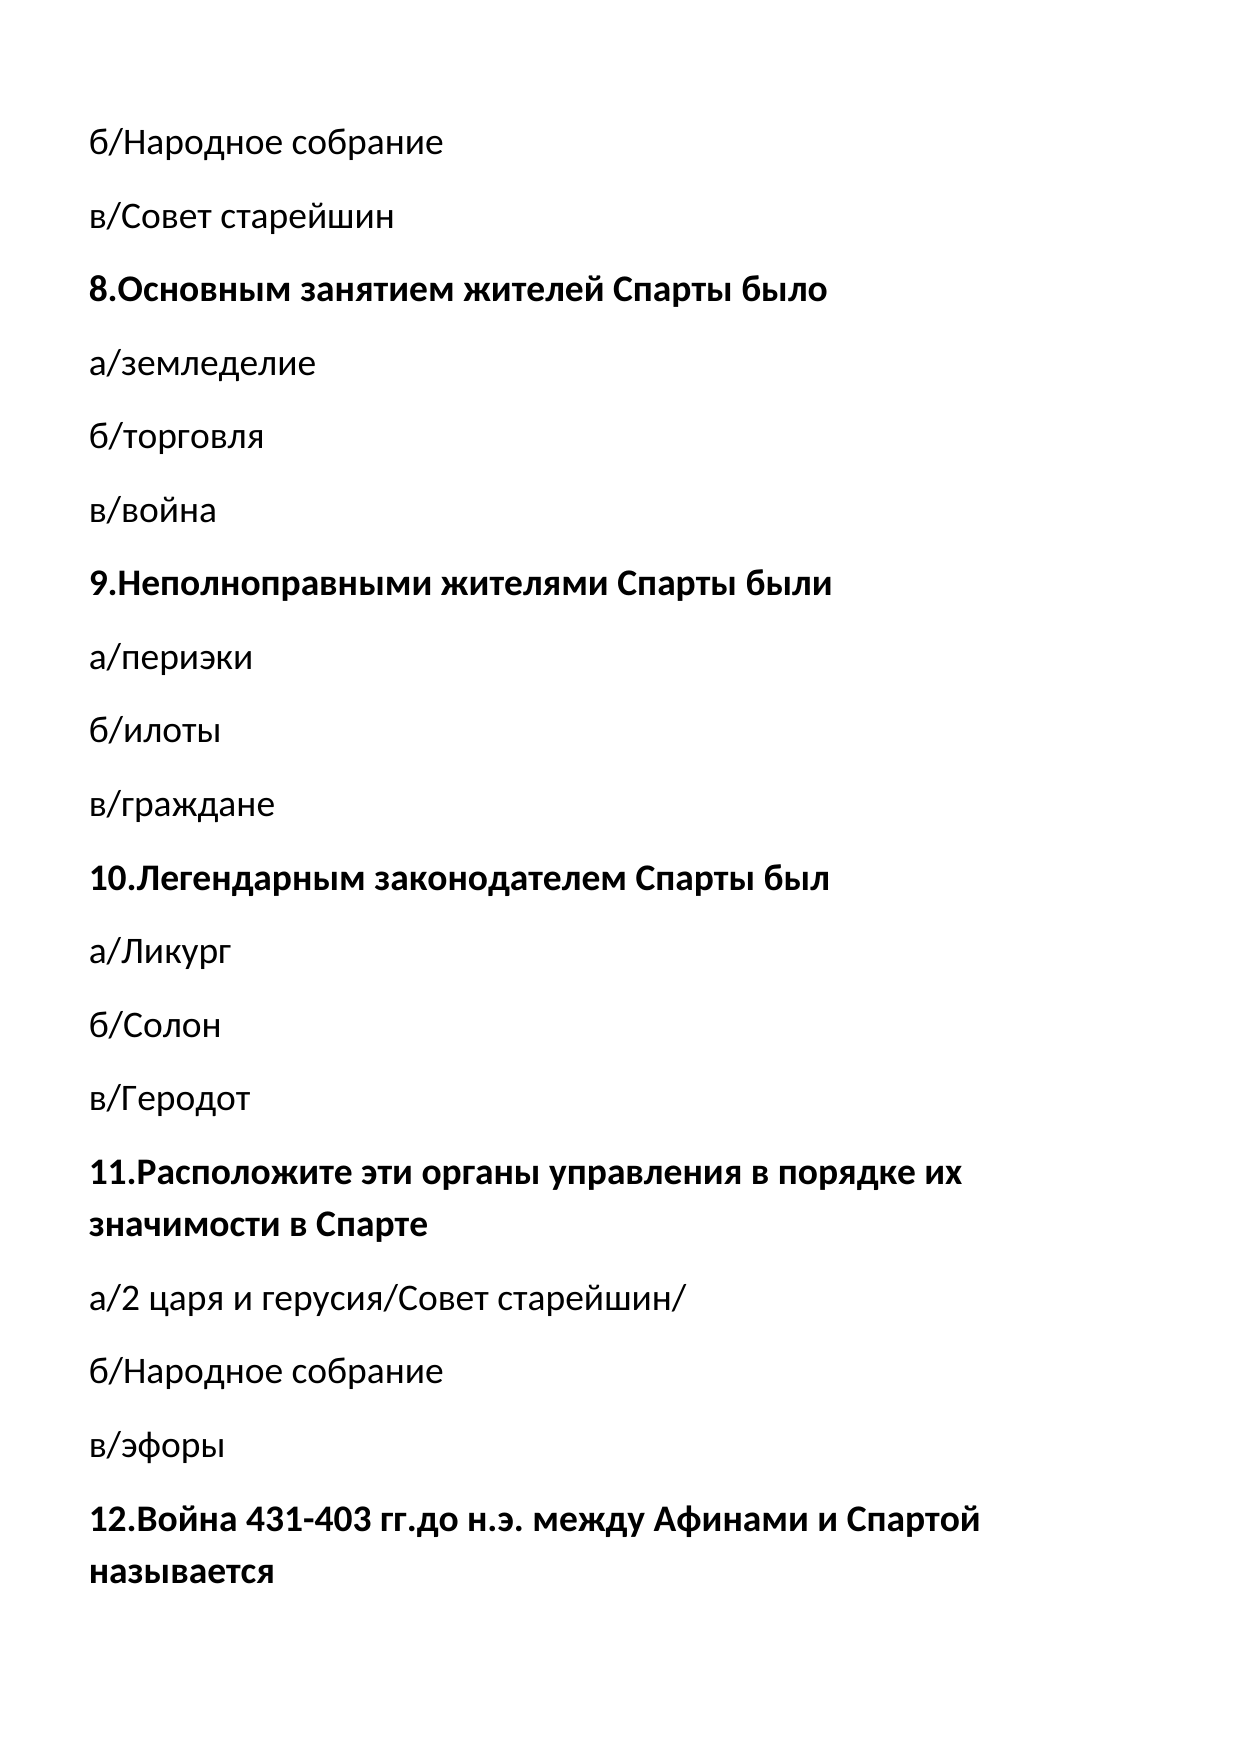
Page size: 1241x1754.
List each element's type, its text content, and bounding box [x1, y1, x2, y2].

text 8.Основным занятием жителей Спарты было [88, 265, 1152, 311]
text б/Народное собрание [88, 1347, 1152, 1393]
text а/земледелие [88, 339, 1152, 384]
text б/Солон [88, 1001, 1152, 1046]
text б/торговля [88, 412, 1152, 458]
text в/граждане [88, 780, 1152, 826]
text а/периэки [88, 633, 1152, 679]
text б/Народное собрание [88, 118, 1152, 164]
text а/2 царя и герусия/Совет старейшин/ [88, 1274, 1152, 1320]
text в/Совет старейшин [88, 192, 1152, 237]
text 10.Легендарным законодателем Спарты был [88, 853, 1152, 899]
text в/Геродот [88, 1074, 1152, 1120]
text в/эфоры [88, 1421, 1152, 1467]
text 9.Неполноправными жителями Спарты были [88, 559, 1152, 605]
text в/война [88, 486, 1152, 532]
text 11.Расположите эти органы управления в порядке их значимости в Спарте [88, 1148, 1152, 1246]
text 12.Война 431-403 гг.до н.э. между Афинами и Спартой называется [88, 1494, 1152, 1593]
text б/илоты [88, 706, 1152, 752]
text а/Ликург [88, 927, 1152, 973]
